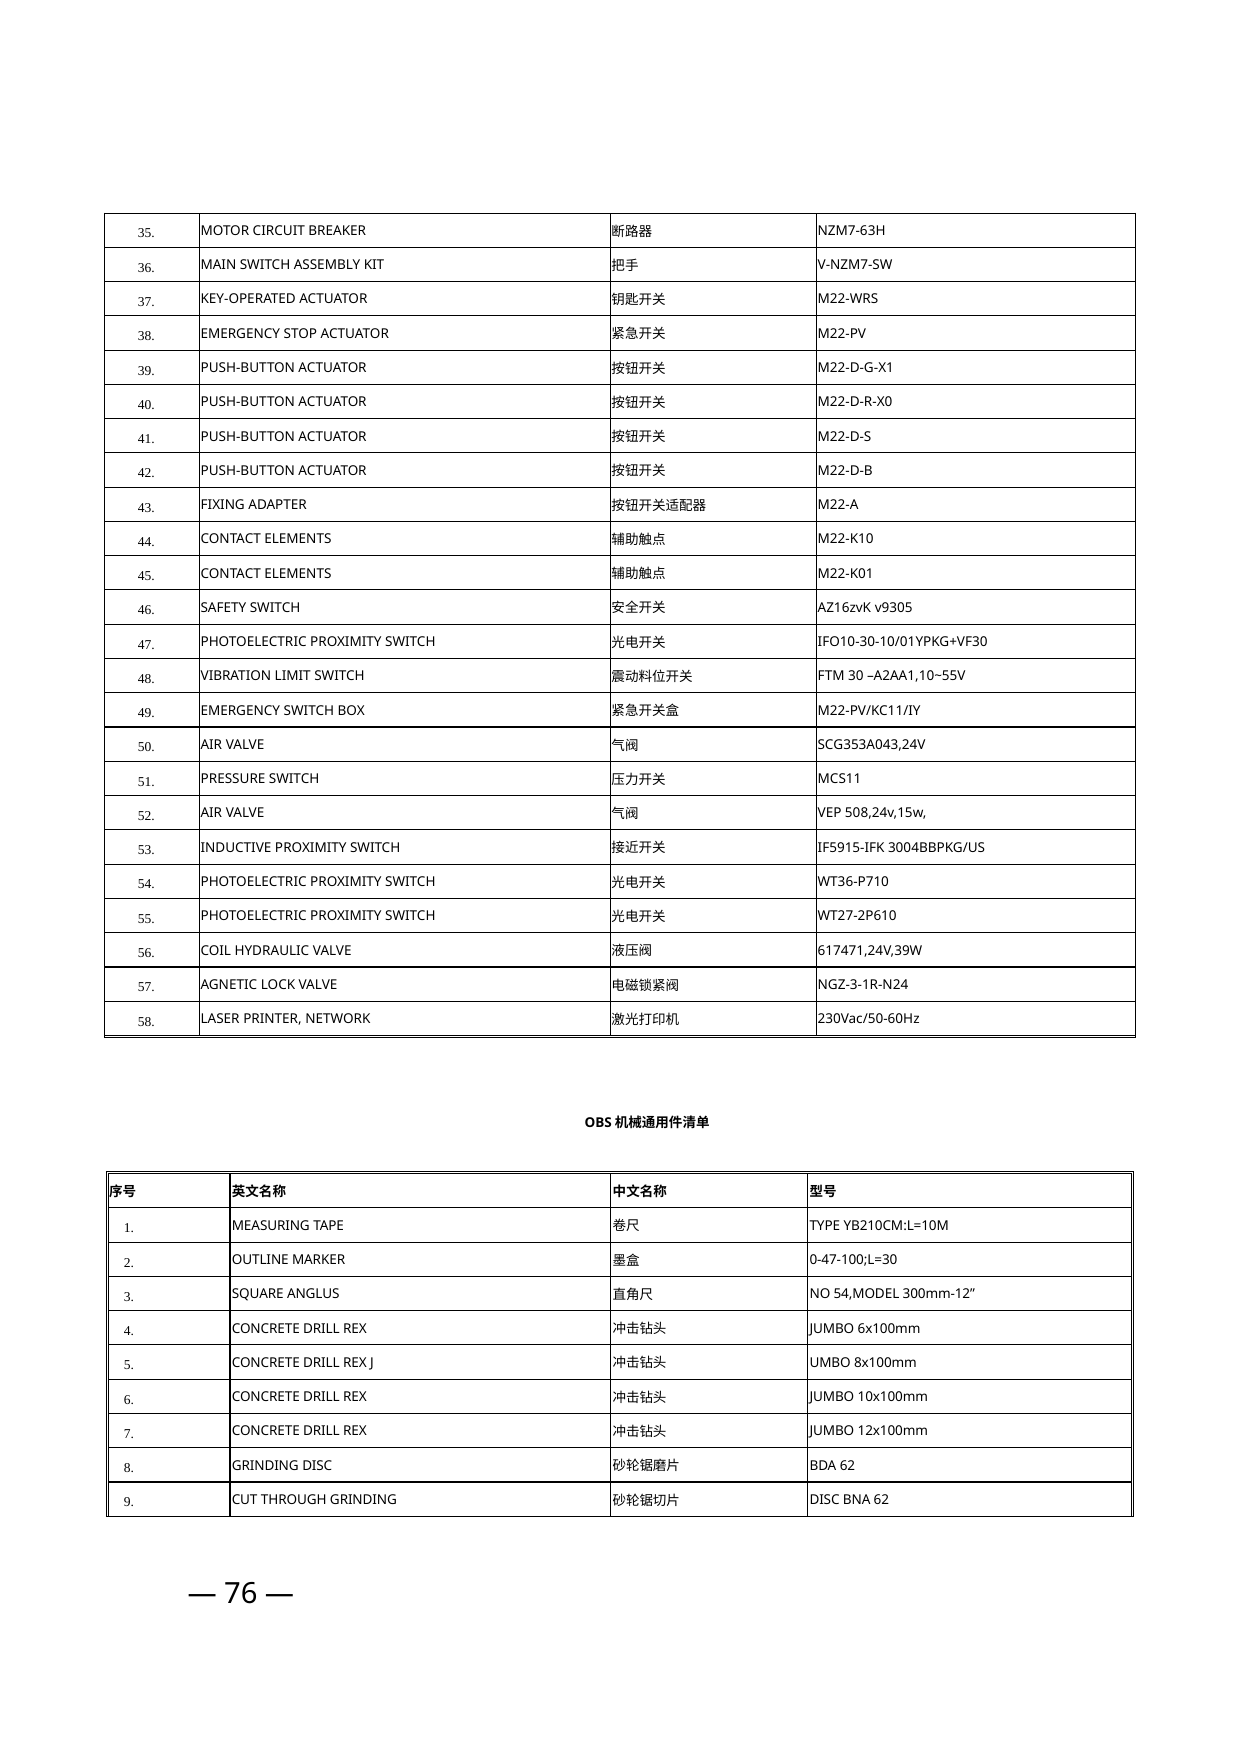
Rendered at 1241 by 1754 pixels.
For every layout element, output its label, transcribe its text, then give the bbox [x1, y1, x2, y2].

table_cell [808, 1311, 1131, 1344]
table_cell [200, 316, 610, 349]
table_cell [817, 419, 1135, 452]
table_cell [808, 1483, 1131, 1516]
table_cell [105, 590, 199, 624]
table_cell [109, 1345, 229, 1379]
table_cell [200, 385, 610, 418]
text OBS机械通用件清单 [187, 1104, 1053, 1138]
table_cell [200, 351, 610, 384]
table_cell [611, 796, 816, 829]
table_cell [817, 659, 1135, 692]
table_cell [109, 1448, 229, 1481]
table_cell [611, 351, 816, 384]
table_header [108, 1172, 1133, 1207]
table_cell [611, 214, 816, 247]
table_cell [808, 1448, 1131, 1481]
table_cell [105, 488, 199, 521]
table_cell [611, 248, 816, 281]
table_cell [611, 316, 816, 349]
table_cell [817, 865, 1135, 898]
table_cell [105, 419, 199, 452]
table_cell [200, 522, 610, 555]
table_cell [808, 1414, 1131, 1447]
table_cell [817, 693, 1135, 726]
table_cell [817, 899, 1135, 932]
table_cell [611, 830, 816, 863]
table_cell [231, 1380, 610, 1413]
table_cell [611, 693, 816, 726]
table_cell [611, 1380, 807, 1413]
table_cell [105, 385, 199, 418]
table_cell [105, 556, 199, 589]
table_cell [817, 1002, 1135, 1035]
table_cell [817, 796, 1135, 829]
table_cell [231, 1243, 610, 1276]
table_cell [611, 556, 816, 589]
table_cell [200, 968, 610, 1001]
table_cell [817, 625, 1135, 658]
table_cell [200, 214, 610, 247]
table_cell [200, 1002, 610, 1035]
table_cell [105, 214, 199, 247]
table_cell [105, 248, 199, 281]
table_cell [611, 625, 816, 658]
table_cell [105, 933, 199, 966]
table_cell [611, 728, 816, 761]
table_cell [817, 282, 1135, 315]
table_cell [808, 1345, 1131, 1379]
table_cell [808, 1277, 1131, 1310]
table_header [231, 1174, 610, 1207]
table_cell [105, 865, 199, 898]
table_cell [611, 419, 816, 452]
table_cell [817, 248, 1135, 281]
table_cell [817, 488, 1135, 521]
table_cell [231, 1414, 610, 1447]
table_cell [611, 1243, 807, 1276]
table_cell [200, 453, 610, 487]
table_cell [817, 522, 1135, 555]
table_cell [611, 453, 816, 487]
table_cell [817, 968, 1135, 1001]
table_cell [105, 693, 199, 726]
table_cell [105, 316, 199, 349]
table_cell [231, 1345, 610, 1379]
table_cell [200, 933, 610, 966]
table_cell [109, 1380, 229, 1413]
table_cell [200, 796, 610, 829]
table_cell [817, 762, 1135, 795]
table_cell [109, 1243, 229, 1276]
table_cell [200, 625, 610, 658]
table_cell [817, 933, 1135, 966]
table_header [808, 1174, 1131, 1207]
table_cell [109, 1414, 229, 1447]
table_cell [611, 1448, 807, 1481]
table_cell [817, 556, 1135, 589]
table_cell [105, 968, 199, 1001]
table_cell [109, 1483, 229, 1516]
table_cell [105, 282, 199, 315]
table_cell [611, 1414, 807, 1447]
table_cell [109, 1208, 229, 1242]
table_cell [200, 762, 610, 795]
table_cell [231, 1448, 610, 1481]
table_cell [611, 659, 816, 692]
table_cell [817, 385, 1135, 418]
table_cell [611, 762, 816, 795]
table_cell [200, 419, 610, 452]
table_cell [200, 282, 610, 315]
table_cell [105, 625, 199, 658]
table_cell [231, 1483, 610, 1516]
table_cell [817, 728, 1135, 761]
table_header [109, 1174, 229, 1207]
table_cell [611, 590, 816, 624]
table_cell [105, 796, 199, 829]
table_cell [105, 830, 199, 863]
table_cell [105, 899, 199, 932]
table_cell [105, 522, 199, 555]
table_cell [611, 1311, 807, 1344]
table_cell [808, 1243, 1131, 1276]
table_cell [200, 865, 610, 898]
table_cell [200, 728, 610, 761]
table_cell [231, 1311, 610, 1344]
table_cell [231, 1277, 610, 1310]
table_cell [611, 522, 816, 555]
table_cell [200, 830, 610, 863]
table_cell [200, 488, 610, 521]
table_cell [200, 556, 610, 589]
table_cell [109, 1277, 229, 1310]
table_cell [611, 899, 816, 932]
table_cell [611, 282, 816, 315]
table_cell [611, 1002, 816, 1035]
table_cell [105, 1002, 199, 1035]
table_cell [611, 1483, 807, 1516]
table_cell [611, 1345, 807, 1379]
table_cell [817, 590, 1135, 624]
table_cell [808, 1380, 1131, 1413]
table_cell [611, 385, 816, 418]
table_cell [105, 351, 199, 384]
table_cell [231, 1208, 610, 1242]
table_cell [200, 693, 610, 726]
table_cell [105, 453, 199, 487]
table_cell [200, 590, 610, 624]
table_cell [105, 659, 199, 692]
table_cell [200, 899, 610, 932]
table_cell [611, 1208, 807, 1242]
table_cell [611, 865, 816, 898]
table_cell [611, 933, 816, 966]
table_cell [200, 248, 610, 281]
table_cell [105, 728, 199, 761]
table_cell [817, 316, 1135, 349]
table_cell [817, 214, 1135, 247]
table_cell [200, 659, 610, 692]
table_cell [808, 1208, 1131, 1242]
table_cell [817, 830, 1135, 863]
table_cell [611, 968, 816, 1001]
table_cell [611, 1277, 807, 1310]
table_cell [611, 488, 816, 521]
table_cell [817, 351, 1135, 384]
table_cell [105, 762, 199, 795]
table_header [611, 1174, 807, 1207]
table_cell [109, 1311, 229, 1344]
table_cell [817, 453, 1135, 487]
